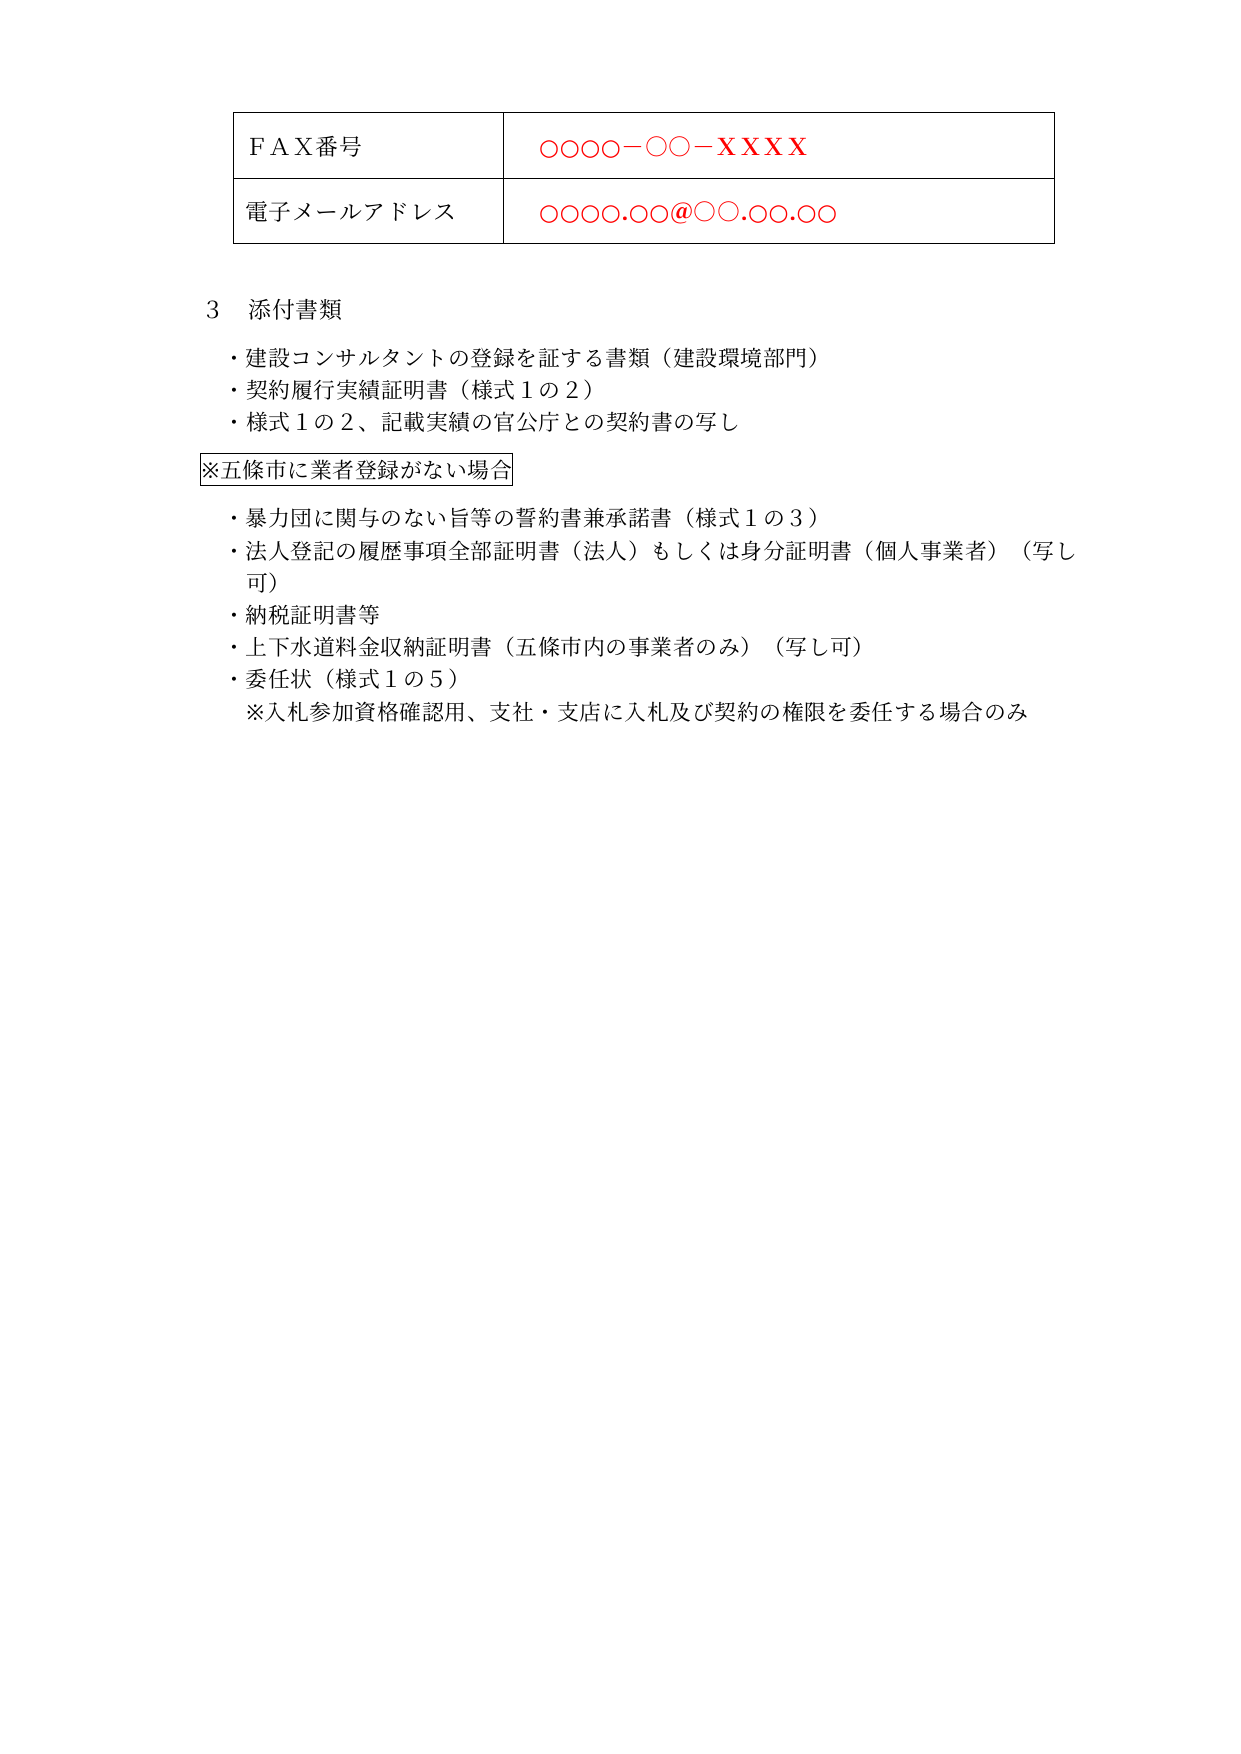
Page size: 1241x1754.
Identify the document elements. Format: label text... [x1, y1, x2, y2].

text ※五條市に業者登録がない場合 [177, 437, 1066, 501]
text ・法人登記の履歴事項全部証明書（法人）もしくは身分証明書（個人事業者）（写し可） [223, 533, 1111, 598]
table_cell ○○○○－○○－ＸＸＸＸ [504, 113, 1054, 177]
table_cell 電子メールアドレス [234, 179, 503, 243]
text ・上下水道料金収納証明書（五條市内の事業者のみ）（写し可） [223, 630, 1111, 662]
text ・建設コンサルタントの登録を証する書類（建設環境部門） [223, 340, 1066, 373]
table_cell ＦＡＸ番号 [234, 113, 503, 177]
table_cell ○○○○.○○＠○○.○○.○○ [504, 179, 1054, 243]
text ３ 添付書類 [177, 276, 1066, 340]
text ・様式１の２、記載実績の官公庁との契約書の写し [177, 405, 1066, 437]
text ・契約履行実績証明書（様式１の２） [177, 373, 1066, 405]
text ・委任状（様式１の５） [223, 662, 1111, 694]
text ※入札参加資格確認用、支社・支店に入札及び契約の権限を委任する場合のみ [246, 694, 1111, 727]
text ・納税証明書等 [223, 598, 1111, 630]
text ・暴力団に関与のない旨等の誓約書兼承諾書（様式１の３） [223, 501, 1066, 533]
